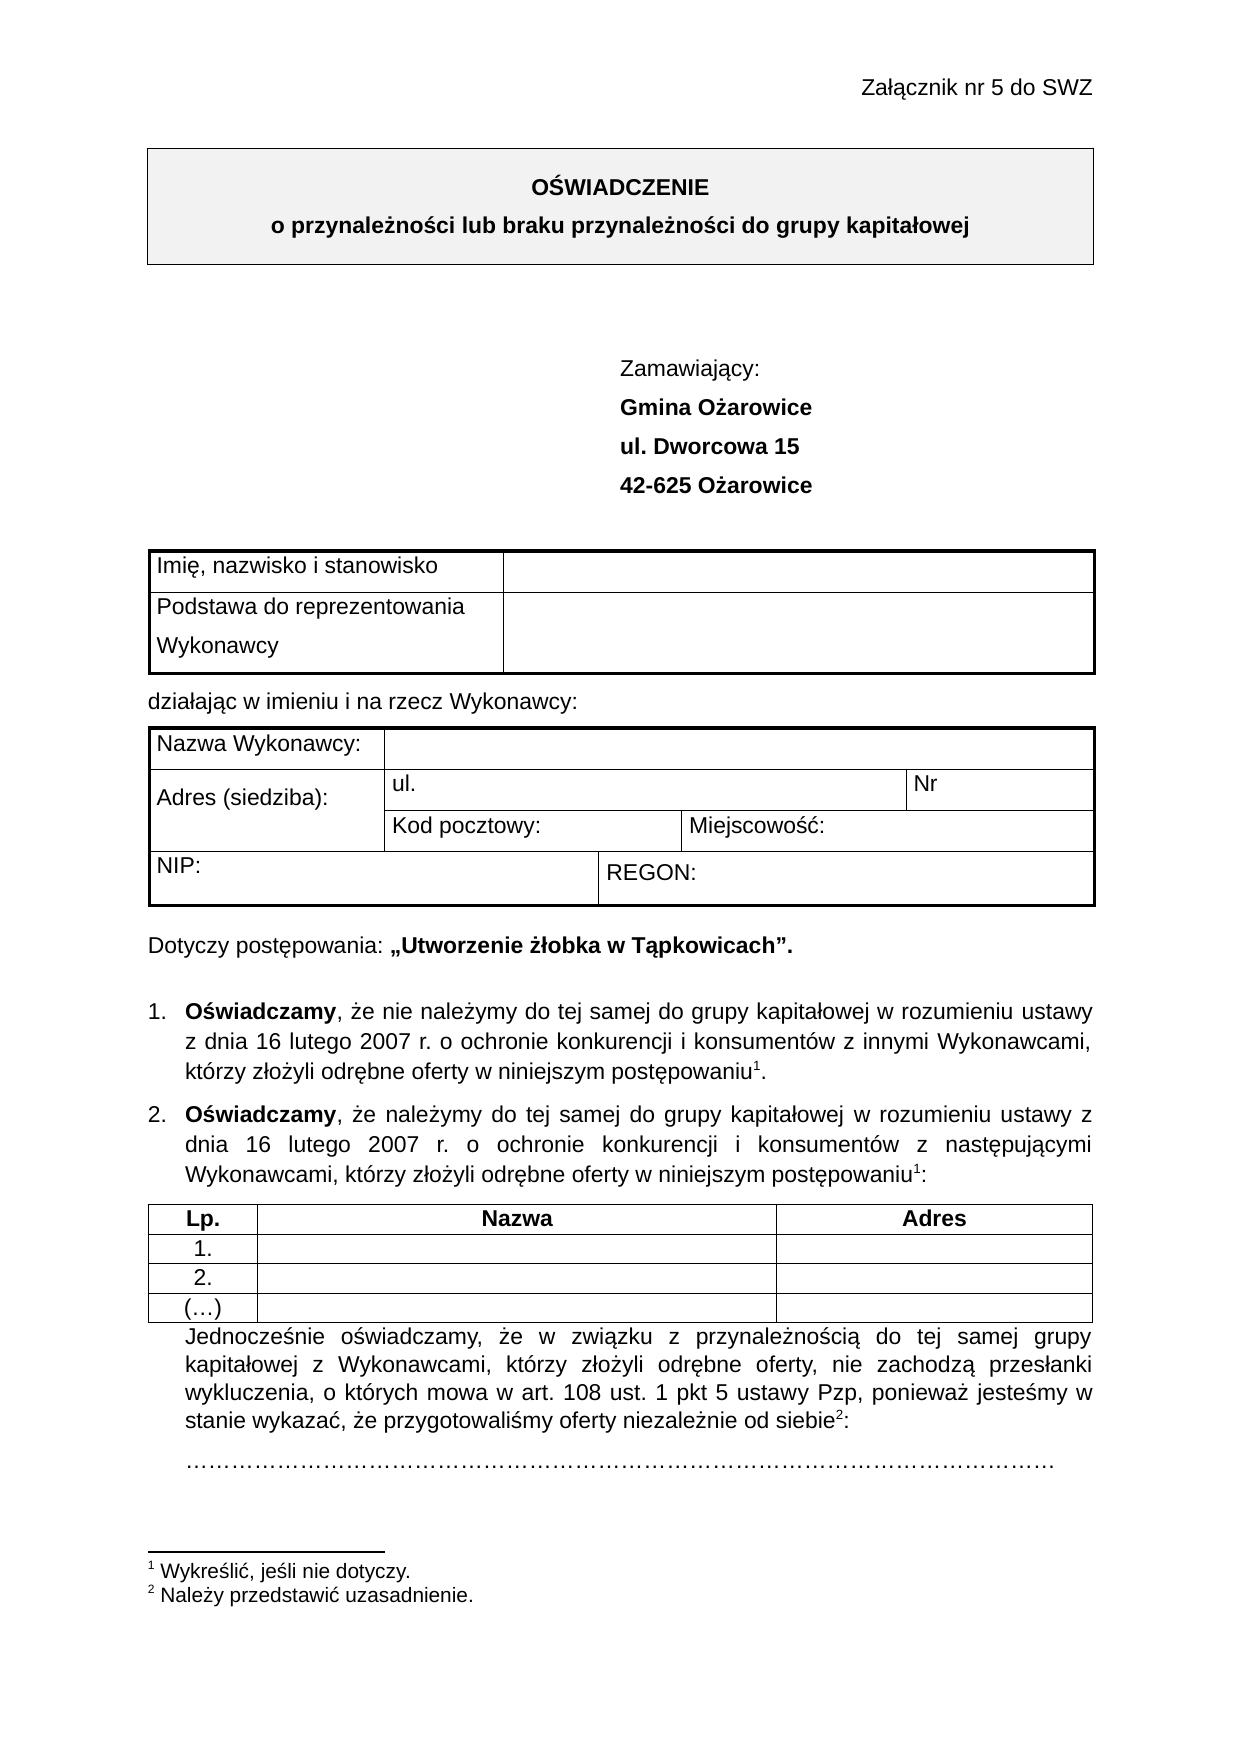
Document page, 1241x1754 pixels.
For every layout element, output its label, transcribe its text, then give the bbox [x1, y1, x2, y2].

table_header Adres [777, 1205, 1092, 1233]
table_cell [258, 1264, 776, 1293]
table_cell [777, 1264, 1092, 1293]
list Oświadczamy, że nie należymy do tej samej do grupy kapitałowej w rozumieniu ustawy z dnia 16 lutego 2007 r. o ochronie konkurencji i konsumentów z innymi Wykonawcami, którzy złożyli odrębne oferty w niniejszym postępowaniu. [148, 998, 1093, 1084]
table_cell 1. [149, 1235, 257, 1263]
table_cell [504, 593, 1093, 672]
table_cell [777, 1294, 1092, 1322]
table_cell NIP: [151, 852, 598, 904]
table_header Lp. [149, 1205, 257, 1233]
text Gmina Ożarowice [620, 394, 1093, 420]
text OŚWIADCZENIE [148, 149, 1093, 186]
table_header Imię, nazwisko i stanowisko [151, 553, 503, 592]
table_cell [258, 1235, 776, 1263]
text 42-625 Ożarowice [620, 472, 1093, 498]
text o przynależności lub braku przynależności do grupy kapitałowej [148, 186, 1093, 264]
table_cell Adres (siedziba): [151, 770, 384, 851]
table_cell Miejscowość: [682, 811, 1093, 851]
text ul. Dworcowa 15 [620, 433, 1093, 459]
table_cell [258, 1294, 776, 1322]
list Jednocześnie oświadczamy, że w związku z przynależnością do tej samej grupy kapitałowej z Wykonawcami, którzy złożyli odrębne oferty, nie zachodzą przesłanki wykluczenia, o których mowa w art. 108 ust. 1 pkt 5 ustawy Pzp, ponieważ jesteśmy w stanie wykazać, że przygotowaliśmy oferty niezależnie od siebie: [185, 1323, 1093, 1433]
table_header [504, 553, 1093, 592]
table_cell Nr [907, 770, 1093, 810]
table_cell REGON: [599, 852, 1093, 904]
table_cell (…) [149, 1294, 257, 1322]
table_cell Kod pocztowy: [385, 811, 681, 851]
text działając w imieniu i na rzecz Wykonawcy: [148, 688, 1093, 714]
text Zamawiający: [620, 355, 1093, 381]
table_header [385, 730, 1093, 768]
table_cell 2. [149, 1264, 257, 1293]
list Oświadczamy, że należymy do tej samej do grupy kapitałowej w rozumieniu ustawy z dnia 16 lutego 2007 r. o ochronie konkurencji i konsumentów z następującymi Wykonawcami, którzy złożyli odrębne oferty w niniejszym postępowaniu1: [148, 1101, 1093, 1188]
list Dotyczy postępowania: „Utworzenie żłobka w Tąpkowicach”. [148, 932, 1093, 959]
table_cell Podstawa do reprezentowania Wykonawcy [151, 593, 503, 672]
table_header Nazwa Wykonawcy: [151, 730, 384, 768]
table_cell ul. [385, 770, 906, 810]
list …………………………………………………………………………………………………… [185, 1447, 1093, 1474]
table_cell [777, 1235, 1092, 1263]
table_header Nazwa [258, 1205, 776, 1233]
